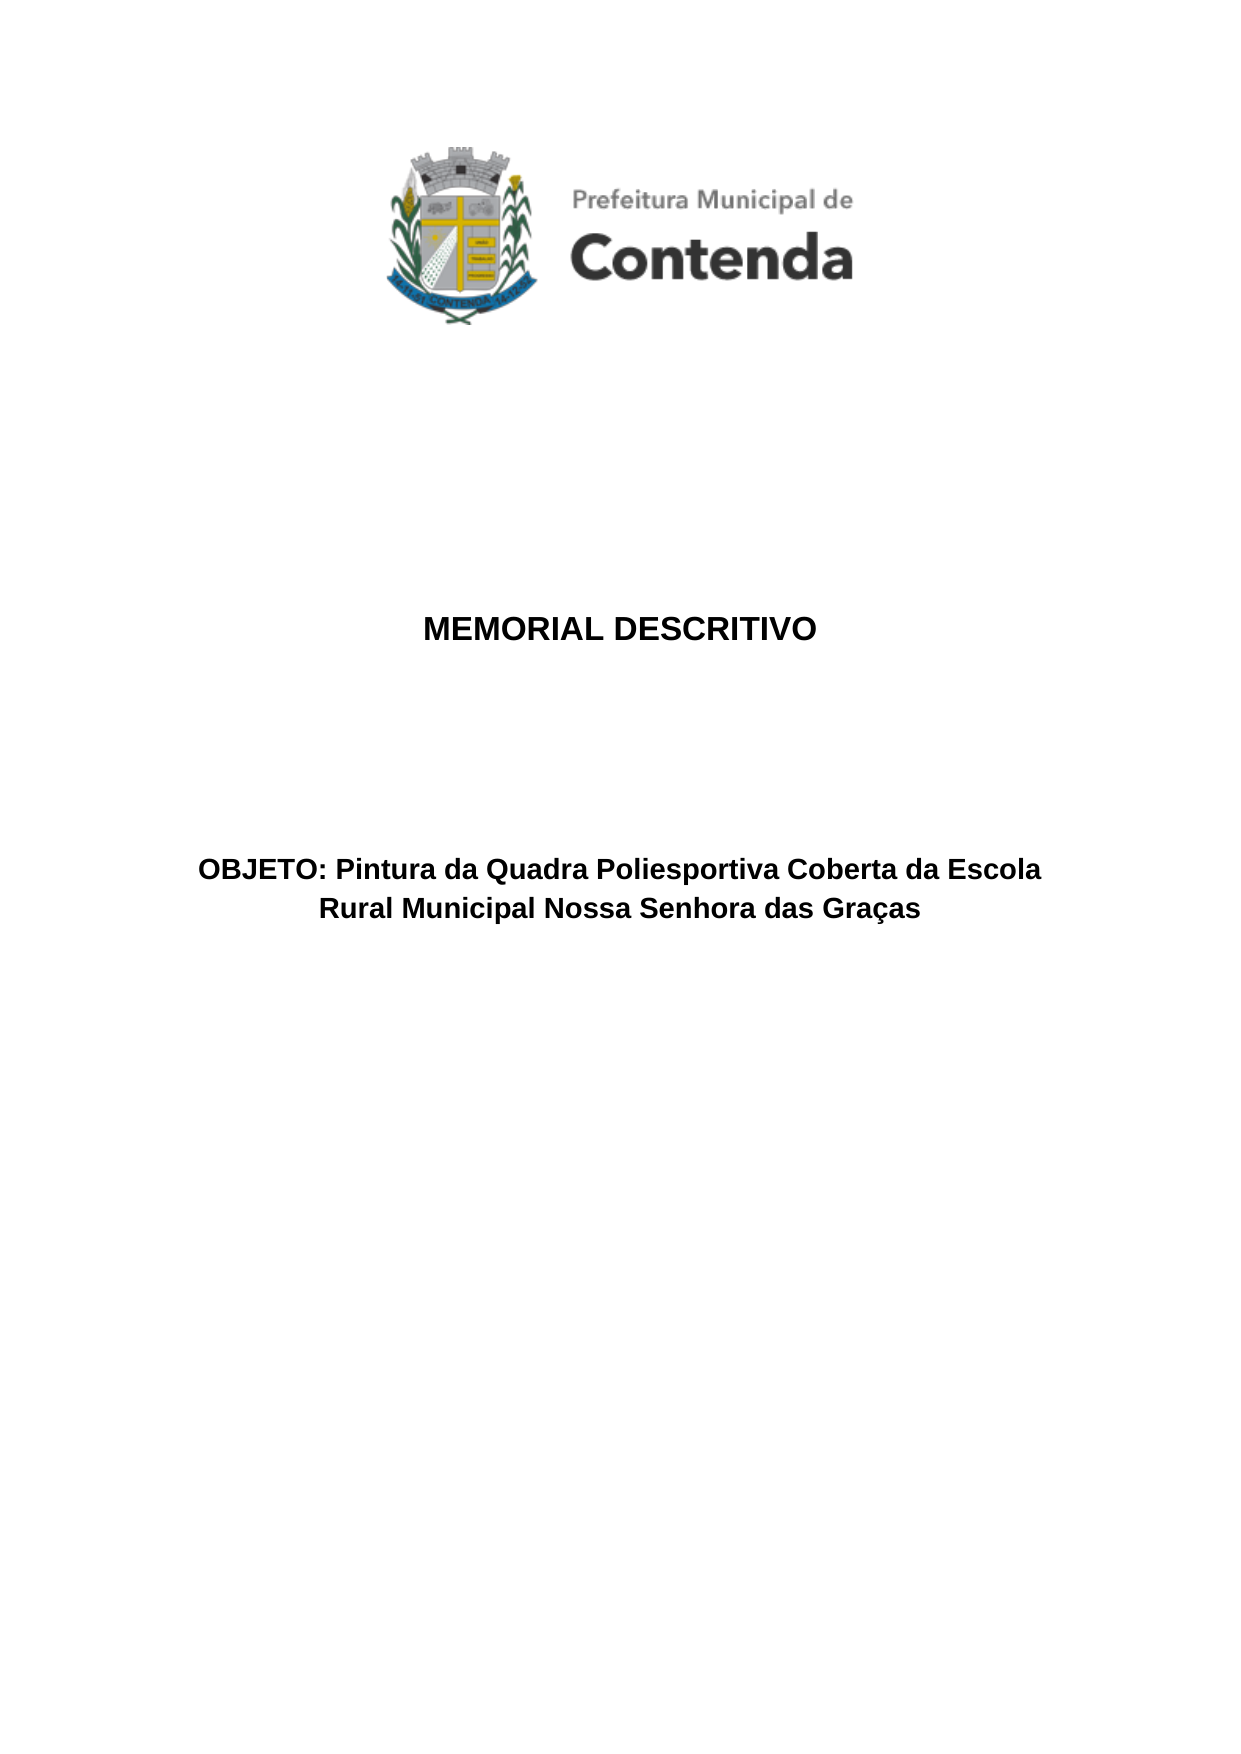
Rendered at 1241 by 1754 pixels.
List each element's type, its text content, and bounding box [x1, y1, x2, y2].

text MEMORIAL DESCRITIVO [177, 609, 1063, 648]
picture [386, 147, 854, 325]
text OBJETO: Pintura da Quadra Poliesportiva Coberta da Escola Rural Municipal Nossa Senhora das Graças [177, 852, 1063, 924]
